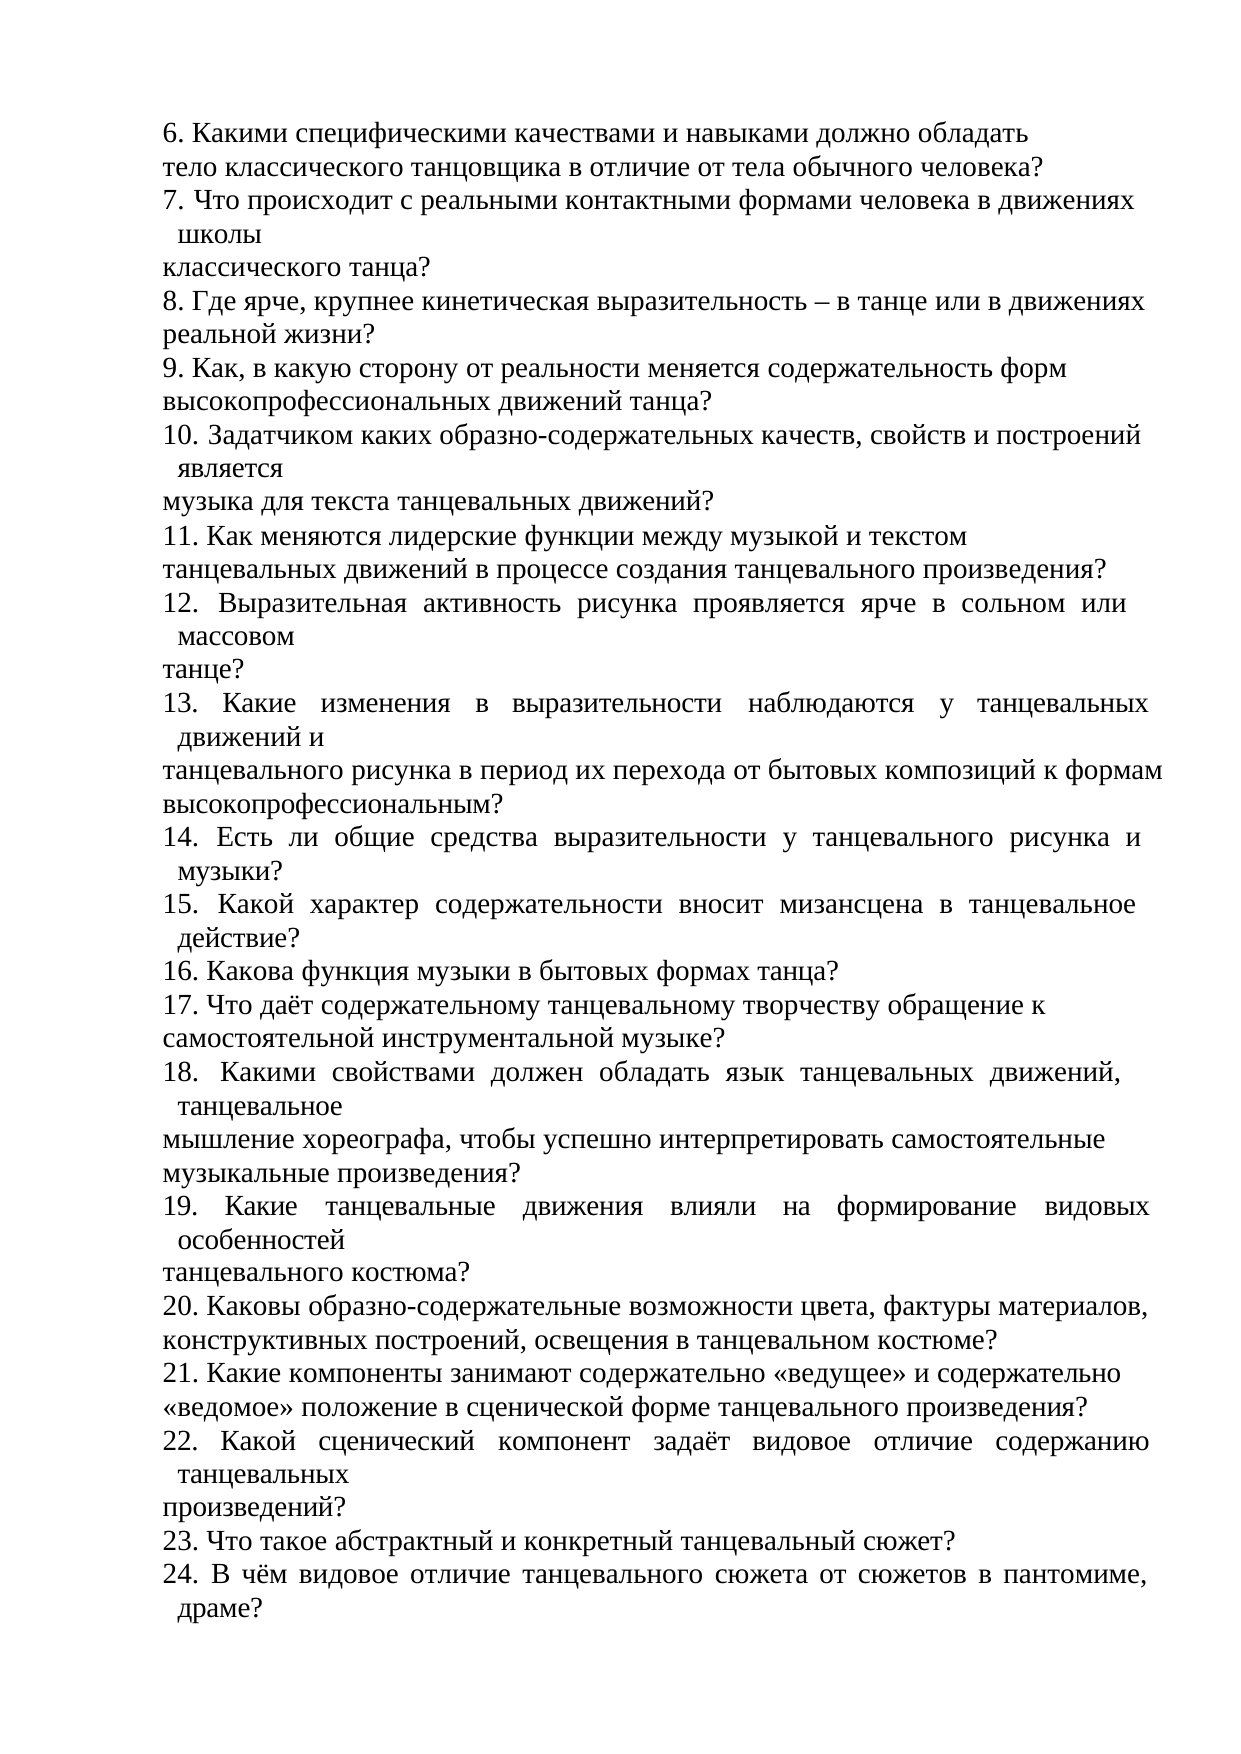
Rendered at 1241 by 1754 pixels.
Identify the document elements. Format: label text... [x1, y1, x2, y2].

text произведений? [162, 1490, 1181, 1523]
list Как меняются лидерские функции между музыкой и текстом танцевальных движений в процессе создания танцевального произведения? [162, 518, 1149, 585]
text танцевального костюма? [162, 1255, 1181, 1288]
list Что такое абстрактный и конкретный танцевальный сюжет? [162, 1523, 1181, 1557]
list Какой характер содержательности вносит мизансцена в танцевальное действие? [162, 886, 1151, 953]
list Есть ли общие средства выразительности у танцевального рисунка и музыки? [162, 819, 1151, 886]
text классического танца? [162, 249, 1181, 283]
list В чём видовое отличие танцевального сюжета от сюжетов в пантомиме, драме? [162, 1557, 1151, 1624]
list Какие компоненты занимают содержательно «ведущее» и содержательно [162, 1356, 1181, 1389]
list Какие изменения в выразительности наблюдаются у танцевальных движений и [162, 685, 1151, 752]
text танце? [162, 652, 1181, 685]
text музыка для текста танцевальных движений? [162, 484, 1181, 518]
list Какова функция музыки в бытовых формах танца? [162, 953, 1181, 987]
list Что происходит с реальными контактными формами человека в движениях школы [162, 182, 1151, 249]
list Какие танцевальные движения влияли на формирование видовых особенностей [162, 1188, 1151, 1255]
list Каковы образно-содержательные возможности цвета, фактуры материалов, конструктивных построений, освещения в танцевальном костюме? [162, 1288, 1148, 1356]
list Выразительная активность рисунка проявляется ярче в сольном или массовом [162, 585, 1152, 652]
list Как, в какую сторону от реальности меняется содержательность форм высокопрофессиональных движений танца? [162, 350, 1067, 417]
list Какими свойствами должен обладать язык танцевальных движений, танцевальное [162, 1054, 1151, 1121]
text «ведомое» положение в сценической форме танцевального произведения? [162, 1389, 1181, 1423]
list Какой сценический компонент задаёт видовое отличие содержанию танцевальных [162, 1423, 1152, 1490]
list Задатчиком каких образно-содержательных качеств, свойств и построений является [162, 417, 1152, 484]
list Что даёт содержательному танцевальному творчеству обращение к самостоятельной инструментальной музыке? [162, 987, 1046, 1054]
list Где ярче, крупнее кинетическая выразительность – в танце или в движениях реальной жизни? [162, 283, 1146, 350]
text танцевального рисунка в период их перехода от бытовых композиций к формам высокопрофессиональным? [162, 752, 1181, 819]
list Какими специфическими качествами и навыками должно обладать тело классического танцовщика в отличие от тела обычного человека? [162, 115, 1090, 182]
text мышление хореографа, чтобы успешно интерпретировать самостоятельные музыкальные произведения? [162, 1121, 1181, 1188]
